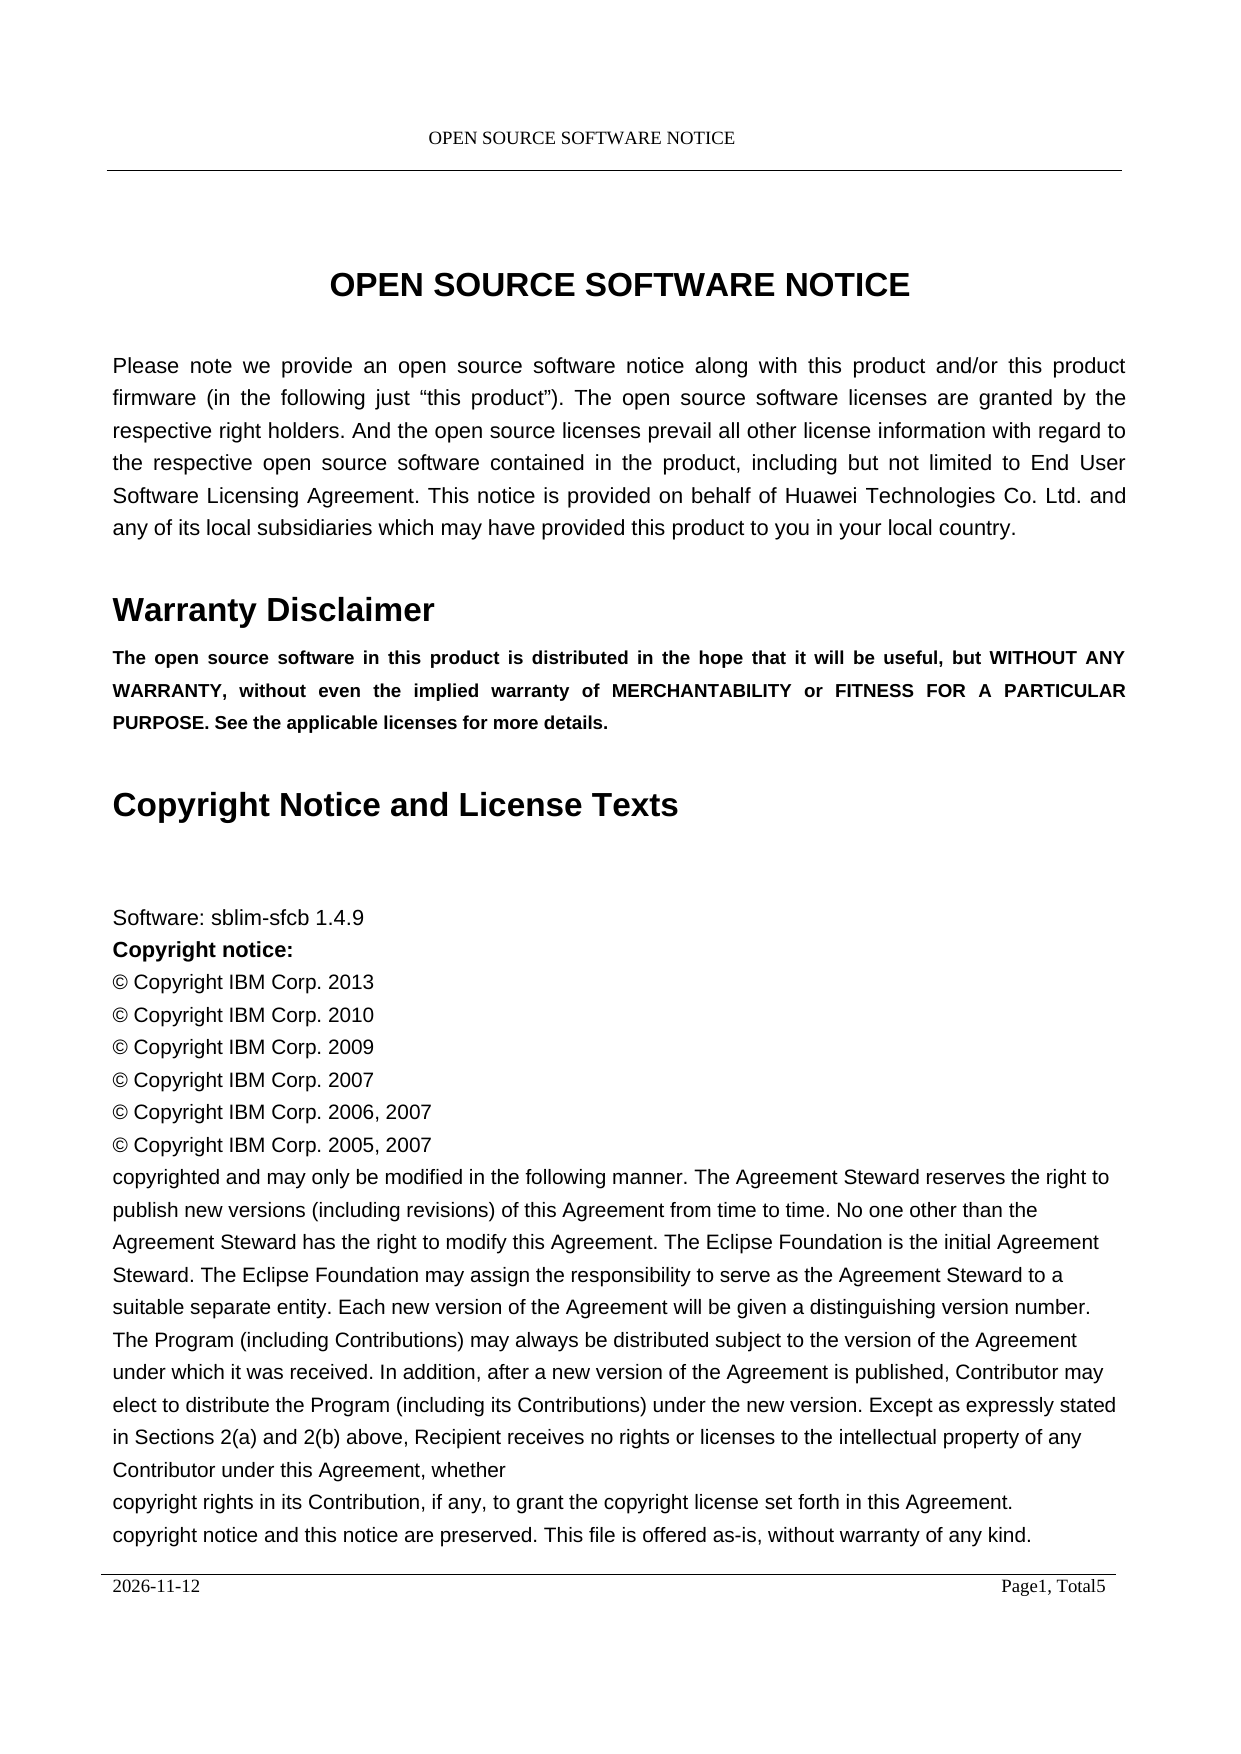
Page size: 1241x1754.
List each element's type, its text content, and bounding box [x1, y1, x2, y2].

text © Copyright IBM Corp. 2010 [112, 998, 1128, 1031]
text copyrighted and may only be modified in the following manner. The Agreement Steward reserves the right to publish new versions (including revisions) of this Agreement from time to time. No one other than the Agreement Steward has the right to modify this Agreement. The Eclipse Foundation is the initial Agreement Steward. The Eclipse Foundation may assign the responsibility to serve as the Agreement Steward to a suitable separate entity. Each new version of the Agreement will be given a distinguishing version number. The Program (including Contributions) may always be distributed subject to the version of the Agreement under which it was received. In addition, after a new version of the Agreement is published, Contributor may elect to distribute the Program (including its Contributions) under the new version. Except as expressly stated in Sections 2(a) and 2(b) above, Recipient receives no rights or licenses to the intellectual property of any Contributor under this Agreement, whether [112, 1161, 1128, 1486]
text © Copyright IBM Corp. 2006, 2007 [112, 1096, 1128, 1128]
text Copyright Notice and License Texts [112, 771, 1128, 836]
text Copyright notice: [112, 933, 1128, 966]
text Warranty Disclaimer [112, 576, 1128, 641]
text The open source software in this product is distributed in the hope that it will be useful, but WITHOUT ANY WARRANTY, without even the implied warranty of MERCHANTABILITY or FITNESS FOR A PARTICULAR PURPOSE. See the applicable licenses for more details. [112, 641, 1128, 739]
text © Copyright IBM Corp. 2013 [112, 966, 1128, 998]
text Please note we provide an open source software notice along with this product and/or this product firmware (in the following just “this product”). The open source software licenses are granted by the respective right holders. And the open source licenses prevail all other license information with regard to the respective open source software contained in the product, including but not limited to End User Software Licensing Agreement. This notice is provided on behalf of Huawei Technologies Co. Ltd. and any of its local subsidiaries which may have provided this product to you in your local country. [112, 349, 1128, 544]
text OPEN SOURCE SOFTWARE NOTICE [112, 251, 1128, 316]
text © Copyright IBM Corp. 2007 [112, 1063, 1128, 1096]
text Software: sblim-sfcb 1.4.9 [112, 901, 1128, 933]
text © Copyright IBM Corp. 2009 [112, 1031, 1128, 1063]
text © Copyright IBM Corp. 2005, 2007 [112, 1128, 1128, 1161]
text copyright notice and this notice are preserved. This file is offered as-is, without warranty of any kind. [112, 1518, 1128, 1551]
text copyright rights in its Contribution, if any, to grant the copyright license set forth in this Agreement. [112, 1486, 1128, 1518]
